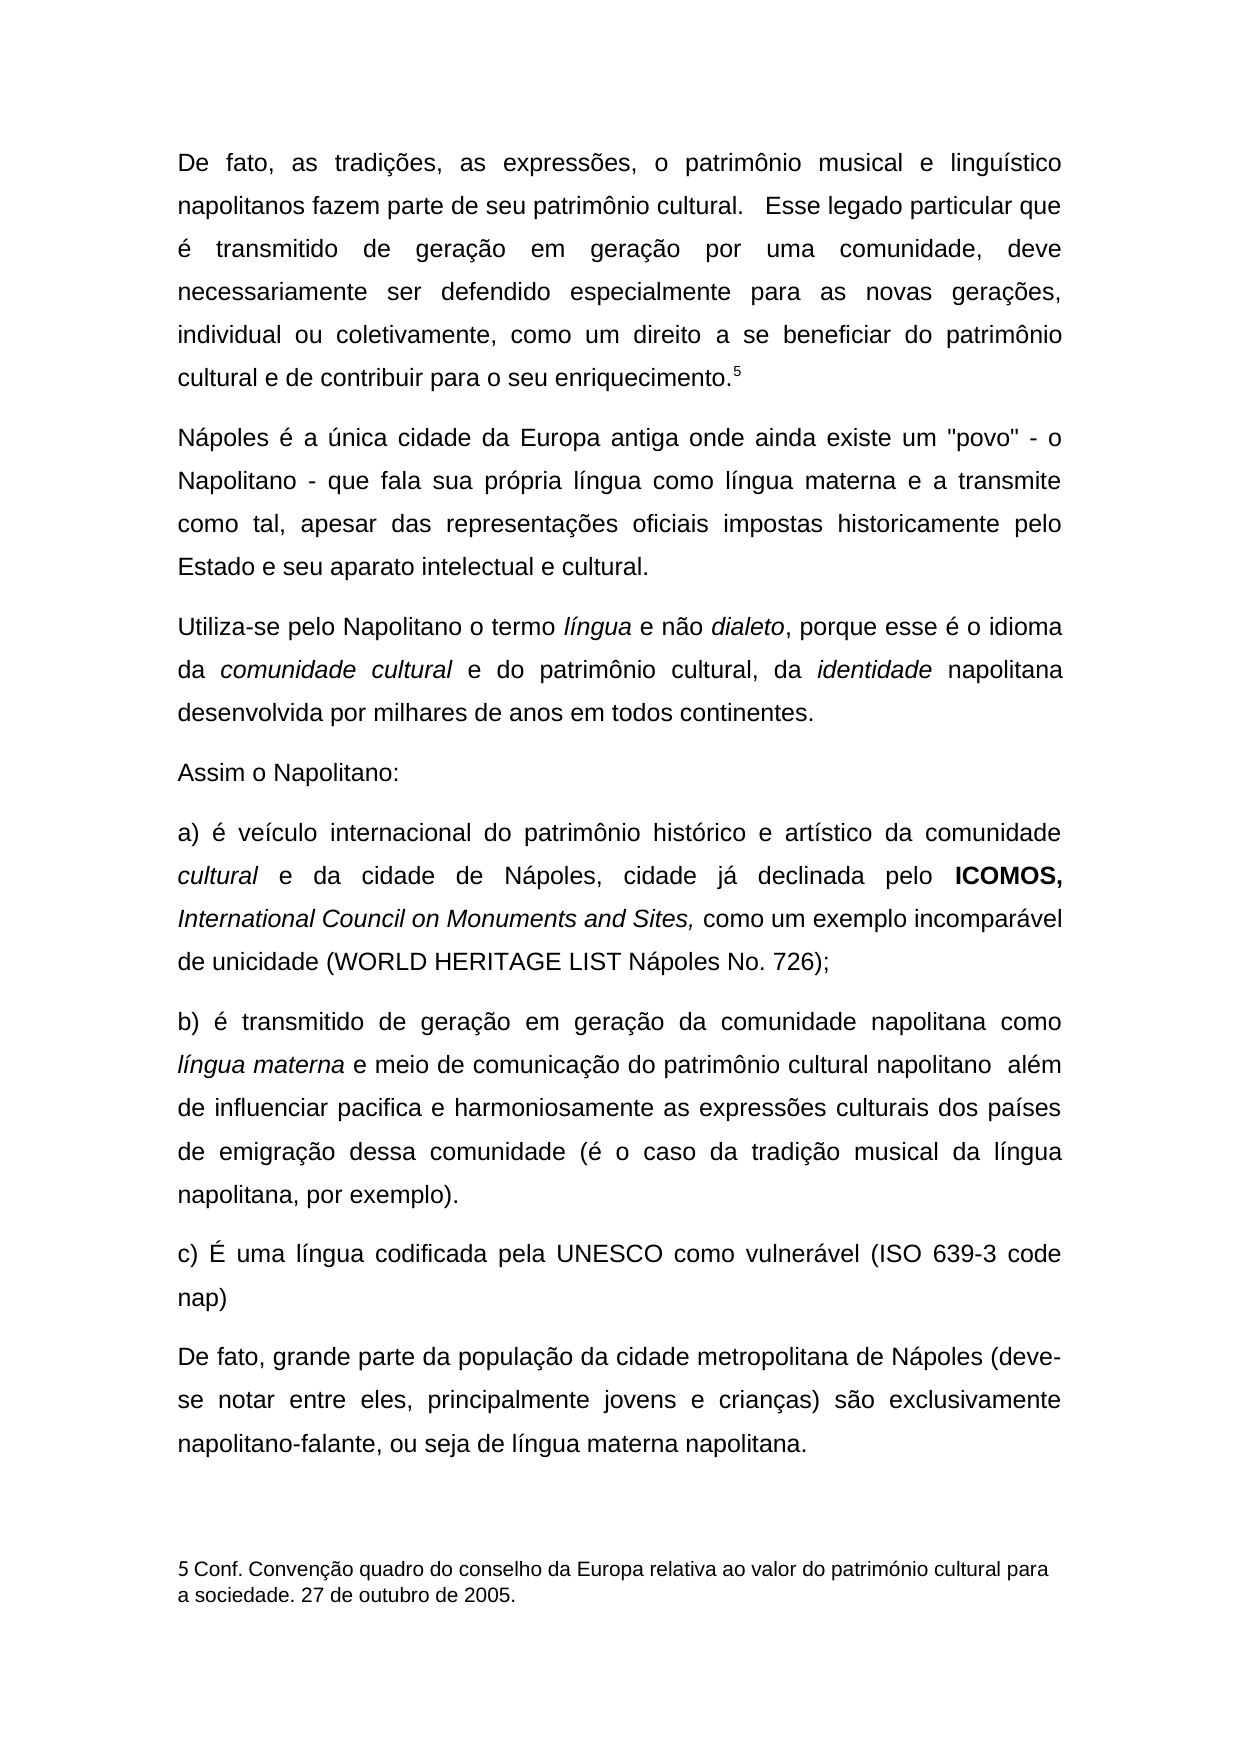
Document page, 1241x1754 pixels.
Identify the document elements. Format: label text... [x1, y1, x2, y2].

text a) é veículo internacional do patrimônio histórico e artístico da comunidade cultural e da cidade de Nápoles, cidade já declinada pelo ICOMOS, International Council on Monuments and Sites, como um exemplo incomparável de unicidade (WORLD HERITAGE LIST Nápoles No. 726); [177, 818, 1063, 976]
text De fato, as tradições, as expressões, o patrimônio musical e linguístico napolitanos fazem parte de seu patrimônio cultural. Esse legado particular que é transmitido de geração em geração por uma comunidade, deve necessariamente ser defendido especialmente para as novas gerações, individual ou coletivamente, como um direito a se beneficiar do patrimônio cultural e de contribuir para o seu enriquecimento. [177, 148, 1063, 392]
text De fato, grande parte da população da cidade metropolitana de Nápoles (deve-se notar entre eles, principalmente jovens e crianças) são exclusivamente napolitano-falante, ou seja de língua materna napolitana. [177, 1342, 1063, 1457]
text Nápoles é a única cidade da Europa antiga onde ainda existe um "povo" - o Napolitano - que fala sua própria língua como língua materna e a transmite como tal, apesar das representações oficiais impostas historicamente pelo Estado e seu aparato intelectual e cultural. [177, 423, 1063, 581]
text c) É uma língua codificada pela UNESCO como vulnerável (ISO 639-3 code nap) [177, 1239, 1063, 1311]
text b) é transmitido de geração em geração da comunidade napolitana como língua materna e meio de comunicação do patrimônio cultural napolitano além de influenciar pacifica e harmoniosamente as expressões culturais dos países de emigração dessa comunidade (é o caso da tradição musical da língua napolitana, por exemplo). [177, 1007, 1063, 1208]
text Utiliza-se pelo Napolitano o termo língua e não dialeto, porque esse é o idioma da comunidade cultural e do patrimônio cultural, da identidade napolitana desenvolvida por milhares de anos em todos continentes. [177, 612, 1063, 727]
text Assim o Napolitano: [177, 758, 1063, 787]
